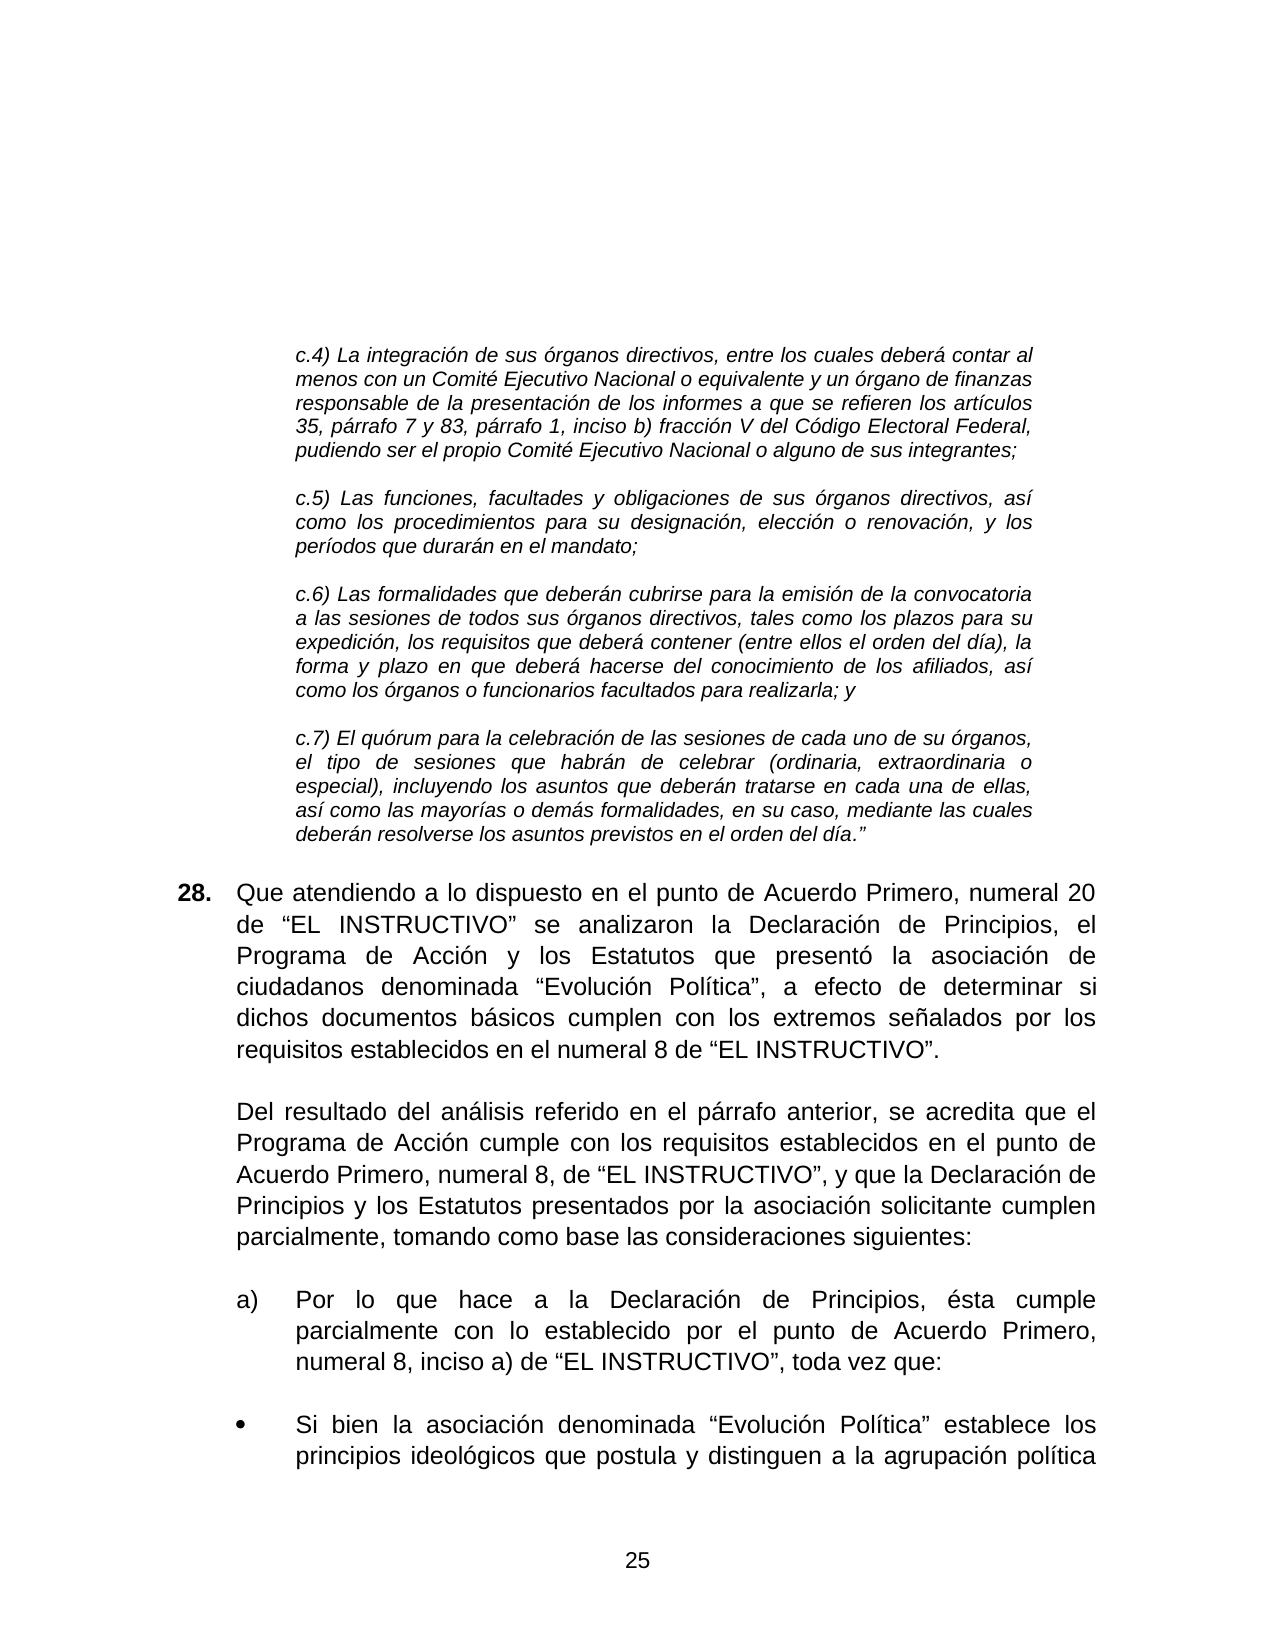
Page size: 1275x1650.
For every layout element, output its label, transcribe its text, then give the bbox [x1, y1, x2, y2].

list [236, 1408, 1098, 1471]
list Que atendiendo a lo dispuesto en el punto de Acuerdo Primero, numeral 20 de “EL INSTRUCTIVO” se analizaron la Declaración de Principios, el Programa de Acción y los Estatutos que presentó la asociación de ciudadanos denominada “Evolución Política”, a efecto de determinar si dichos documentos básicos cumplen con los extremos señalados por los requisitos establecidos en el numeral 8 de “EL INSTRUCTIVO”. [177, 877, 1098, 1064]
text Del resultado del análisis referido en el párrafo anterior, se acredita que el Programa de Acción cumple con los requisitos establecidos en el punto de Acuerdo Primero, numeral 8, de “EL INSTRUCTIVO”, y que la Declaración de Principios y los Estatutos presentados por la asociación solicitante cumplen parcialmente, tomando como base las consideraciones siguientes: [236, 1096, 1098, 1252]
text c.5) Las funciones, facultades y obligaciones de sus órganos directivos, así como los procedimientos para su designación, elección o renovación, y los períodos que durarán en el mandato; [295, 486, 1033, 558]
text c.4) La integración de sus órganos directivos, entre los cuales deberá contar al menos con un Comité Ejecutivo Nacional o equivalente y un órgano de finanzas responsable de la presentación de los informes a que se refieren los artículos 35, párrafo 7 y 83, párrafo 1, inciso b) fracción V del Código Electoral Federal, pudiendo ser el propio Comité Ejecutivo Nacional o alguno de sus integrantes; [295, 342, 1033, 462]
list Por lo que hace a la Declaración de Principios, ésta cumple parcialmente con lo establecido por el punto de Acuerdo Primero, numeral 8, inciso a) de “EL INSTRUCTIVO”, toda vez que: [236, 1283, 1098, 1377]
text c.6) Las formalidades que deberán cubrirse para la emisión de la convocatoria a las sesiones de todos sus órganos directivos, tales como los plazos para su expedición, los requisitos que deberá contener (entre ellos el orden del día), la forma y plazo en que deberá hacerse del conocimiento de los afiliados, así como los órganos o funcionarios facultados para realizarla; y [295, 582, 1033, 702]
text c.7) El quórum para la celebración de las sesiones de cada uno de su órganos, el tipo de sesiones que habrán de celebrar (ordinaria, extraordinaria o especial), incluyendo los asuntos que deberán tratarse en cada una de ellas, así como las mayorías o demás formalidades, en su caso, mediante las cuales deberán resolverse los asuntos previstos en el orden del día.” [295, 726, 1033, 846]
